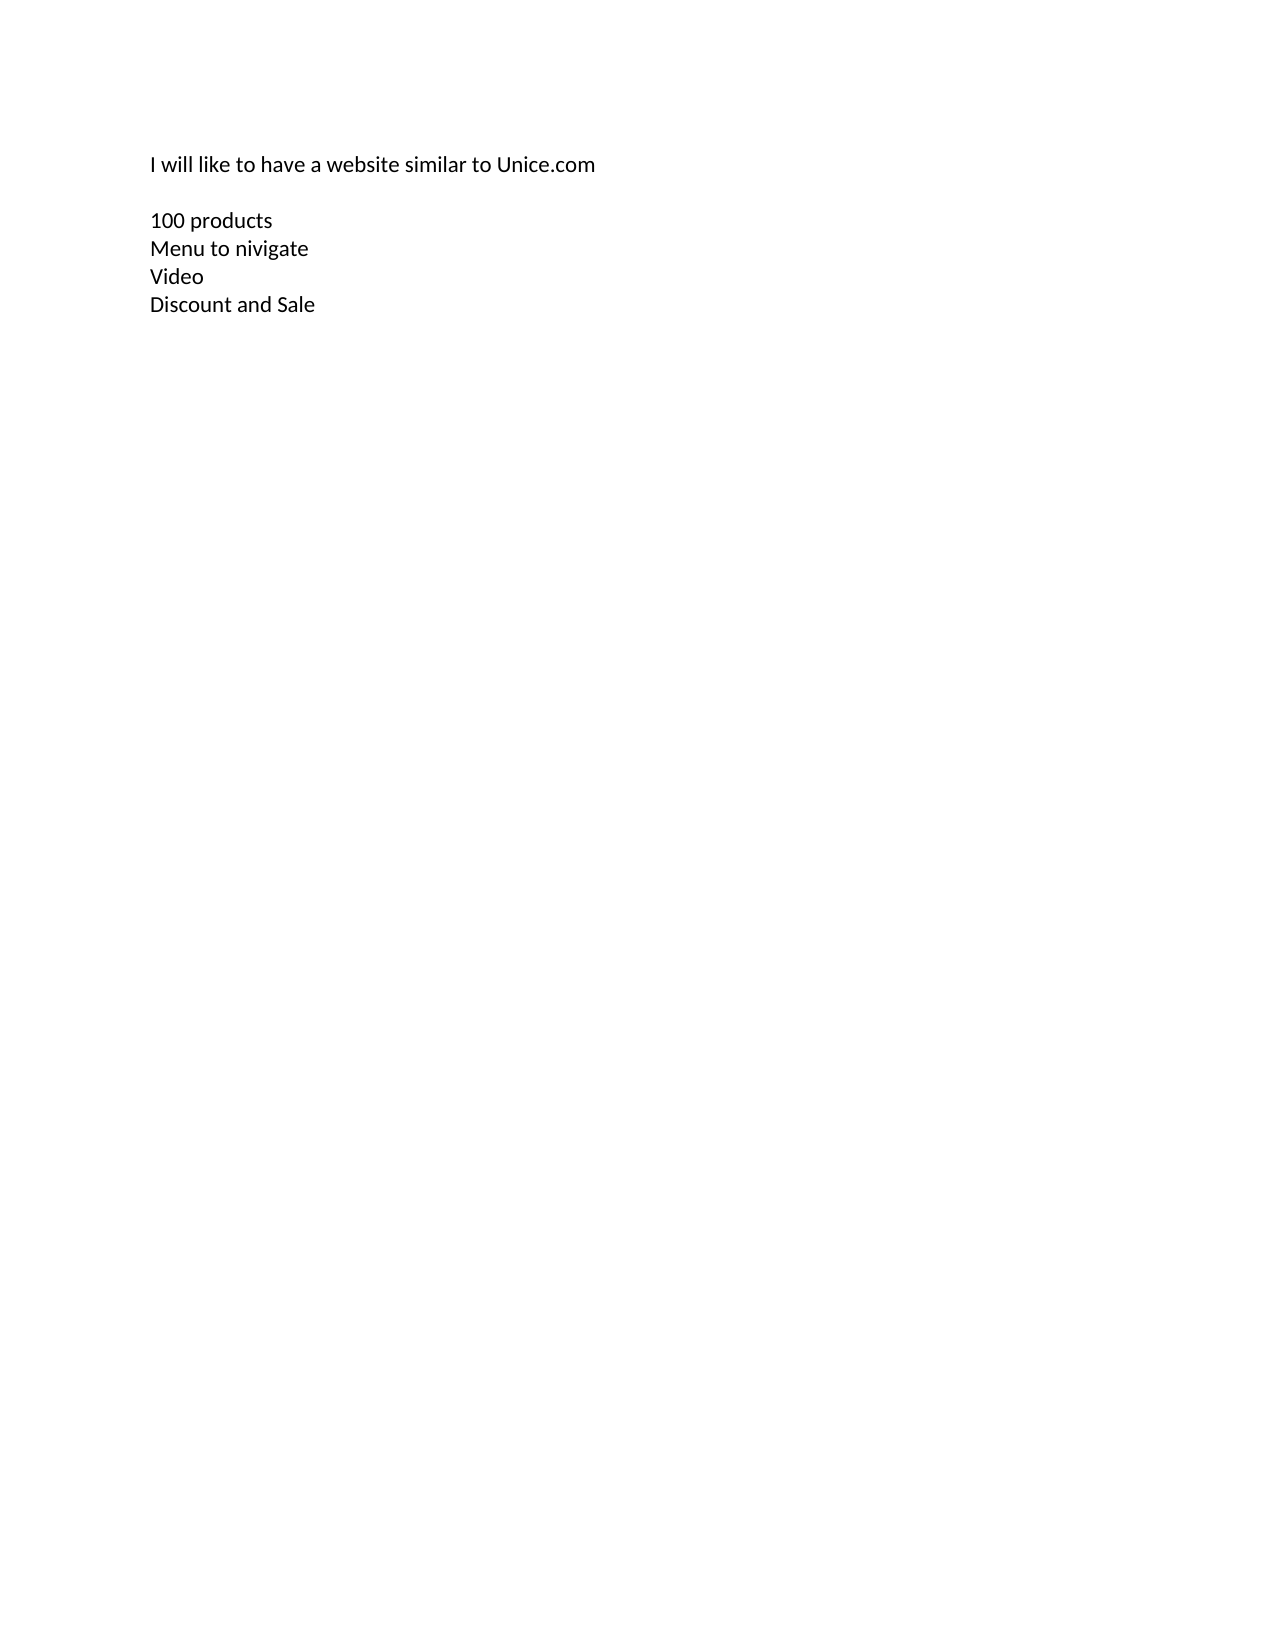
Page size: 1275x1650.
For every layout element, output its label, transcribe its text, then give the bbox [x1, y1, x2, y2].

text 100 products [150, 206, 1125, 234]
text Video [150, 262, 1125, 290]
text Menu to nivigate [150, 234, 1125, 262]
text Discount and Sale [150, 290, 1125, 318]
text I will like to have a website similar to Unice.com [150, 150, 1125, 178]
